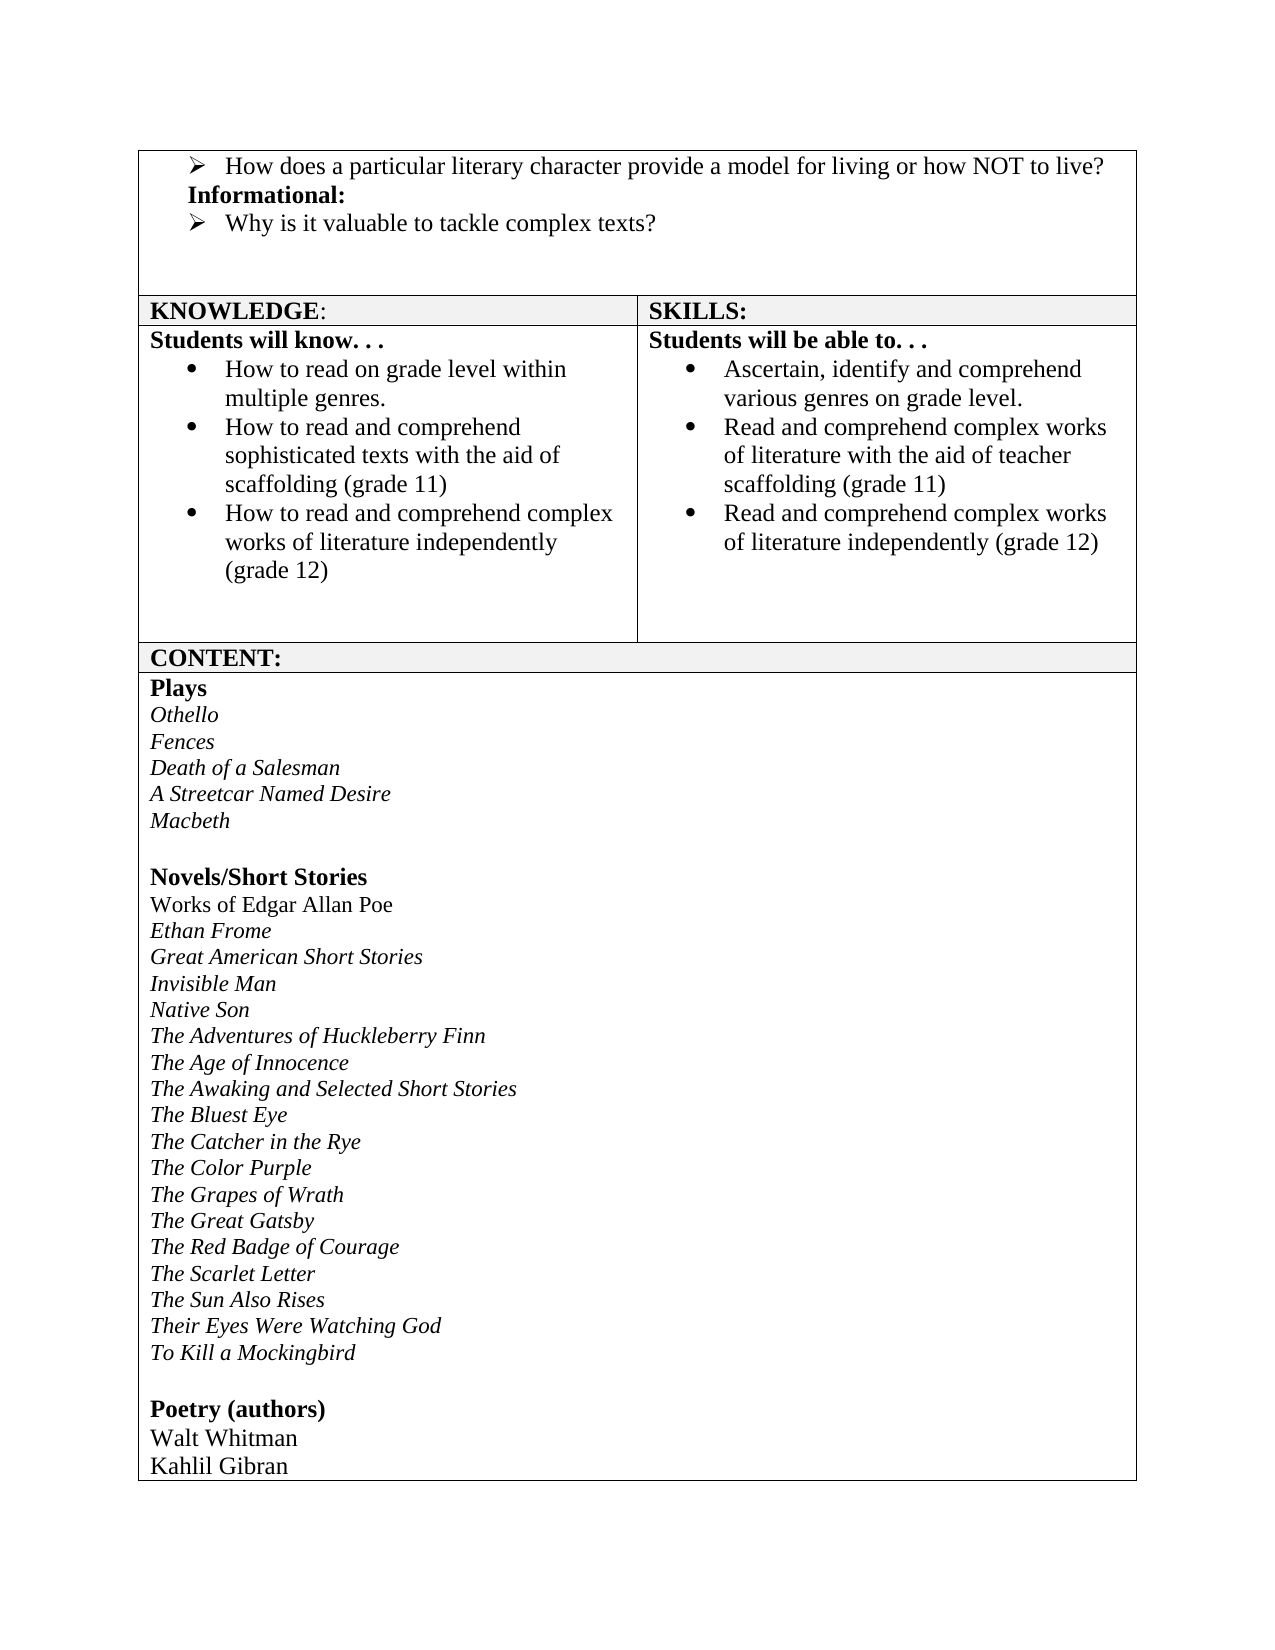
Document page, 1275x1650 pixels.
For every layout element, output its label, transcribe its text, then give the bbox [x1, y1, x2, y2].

table_cell Students will be able to. . . Ascertain, identify and comprehend various genres on grade level. Read and comprehend complex works of literature with the aid of teacher scaffolding (grade 11) Read and comprehend complex works of literature independently (grade 12) [638, 326, 1136, 642]
table_cell Students will know. . . How to read on grade level within multiple genres. How to read and comprehend sophisticated texts with the aid of scaffolding (grade 11) How to read and comprehend complex works of literature independently (grade 12) [139, 326, 637, 642]
table_cell KNOWLEDGE: [139, 296, 637, 324]
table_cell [139, 151, 1136, 295]
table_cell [139, 673, 1136, 1480]
table_cell CONTENT: [139, 643, 1136, 672]
table_cell SKILLS: [638, 296, 1136, 324]
